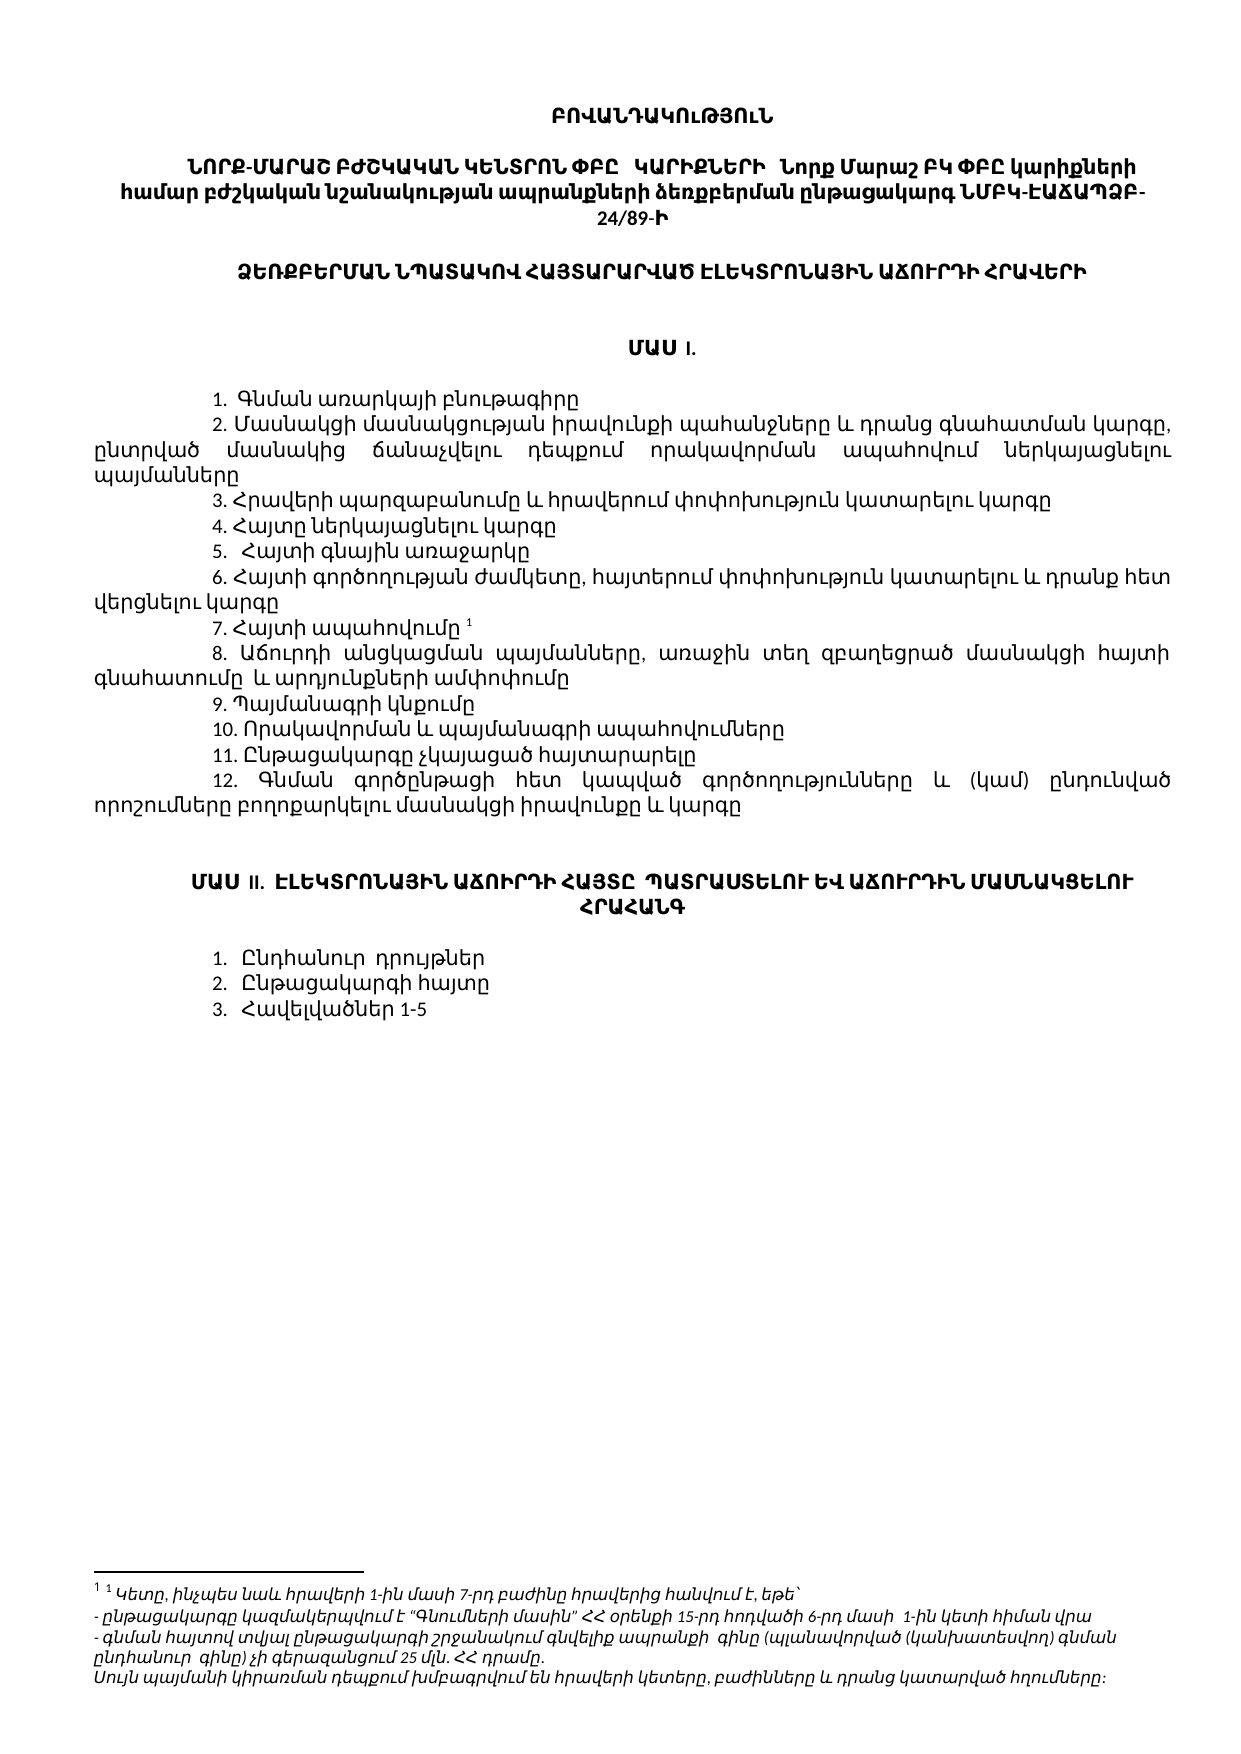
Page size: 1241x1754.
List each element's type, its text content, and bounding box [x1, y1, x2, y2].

text 11. Ընթացակարգը չկայացած հայտարարելը [94, 742, 1171, 767]
text 1. Ընդհանուր դրույթներ [94, 945, 1171, 971]
text 8. Աճուրդի անցկացման պայմանները, առաջին տեղ զբաղեցրած մասնակցի հայտի գնահատումը և արդյունքների ամփոփումը [94, 640, 1171, 691]
text 3. Հավելվածներ 1-5 [94, 996, 1171, 1021]
text ՁԵՌՔԲԵՐՄԱՆ ՆՊԱՏԱԿՈՎ ՀԱՅՏԱՐԱՐՎԱԾ ԷԼԵԿՏՐՈՆԱՅԻՆ ԱՃՈՒՐԴԻ ՀՐԱՎԵՐԻ [94, 259, 1171, 284]
text 3. Հրավերի պարզաբանումը և հրավերում փոփոխություն կատարելու կարգը [94, 488, 1171, 513]
text ՆՈՐՔ-ՄԱՐԱՇ ԲԺՇԿԱԿԱՆ ԿԵՆՏՐՈՆ ՓԲԸ ԿԱՐԻՔՆԵՐԻ Նորք Մարաշ ԲԿ ՓԲԸ կարիքների համար բժշկական նշանակության ապրանքների ձեռքբերման ընթացակարգ ՆՄԲԿ-ԷԱՃԱՊՁԲ-24/89-Ի [94, 154, 1171, 230]
text 5. Հայտի գնային առաջարկը [94, 538, 1171, 564]
text 6. Հայտի գործողության ժամկետը, հայտերում փոփոխություն կատարելու և դրանք հետ վերցնելու կարգը [94, 564, 1171, 615]
text ԲՈՎԱՆԴԱԿՈւԹՅՈւՆ [94, 103, 1171, 128]
text ՄԱՍ I. [94, 335, 1171, 361]
text 2. Մասնակցի մասնակցության իրավունքի պահանջները և դրանց գնահատման կարգը, ընտրված մասնակից ճանաչվելու դեպքում որակավորման ապահովում ներկայացնելու պայմանները [94, 411, 1171, 488]
text 1. Գնման առարկայի բնութագիրը [94, 386, 1171, 411]
text 4. Հայտը ներկայացնելու կարգը [94, 513, 1171, 538]
text 12. Գնման գործընթացի հետ կապված գործողությունները և (կամ) ընդունված որոշումները բողոքարկելու մասնակցի իրավունքը և կարգը [94, 767, 1171, 818]
text 10. Որակավորման և պայմանագրի ապահովումները [94, 716, 1171, 742]
text 7. Հայտի ապահովումը 1 [94, 615, 1171, 640]
text 2. Ընթացակարգի հայտը [94, 971, 1171, 996]
text 9. Պայմանագրի կնքումը [94, 691, 1171, 716]
text ՄԱՍ II. ԷԼԵԿՏՐՈՆԱՅԻՆ ԱՃՈԻՐԴԻ ՀԱՅՏԸ ՊԱՏՐԱՍՏԵԼՈՒ ԵՎ ԱՃՈՒՐԴԻՆ ՄԱՍՆԱԿՑԵԼՈՒ ՀՐԱՀԱՆԳ [94, 869, 1171, 920]
